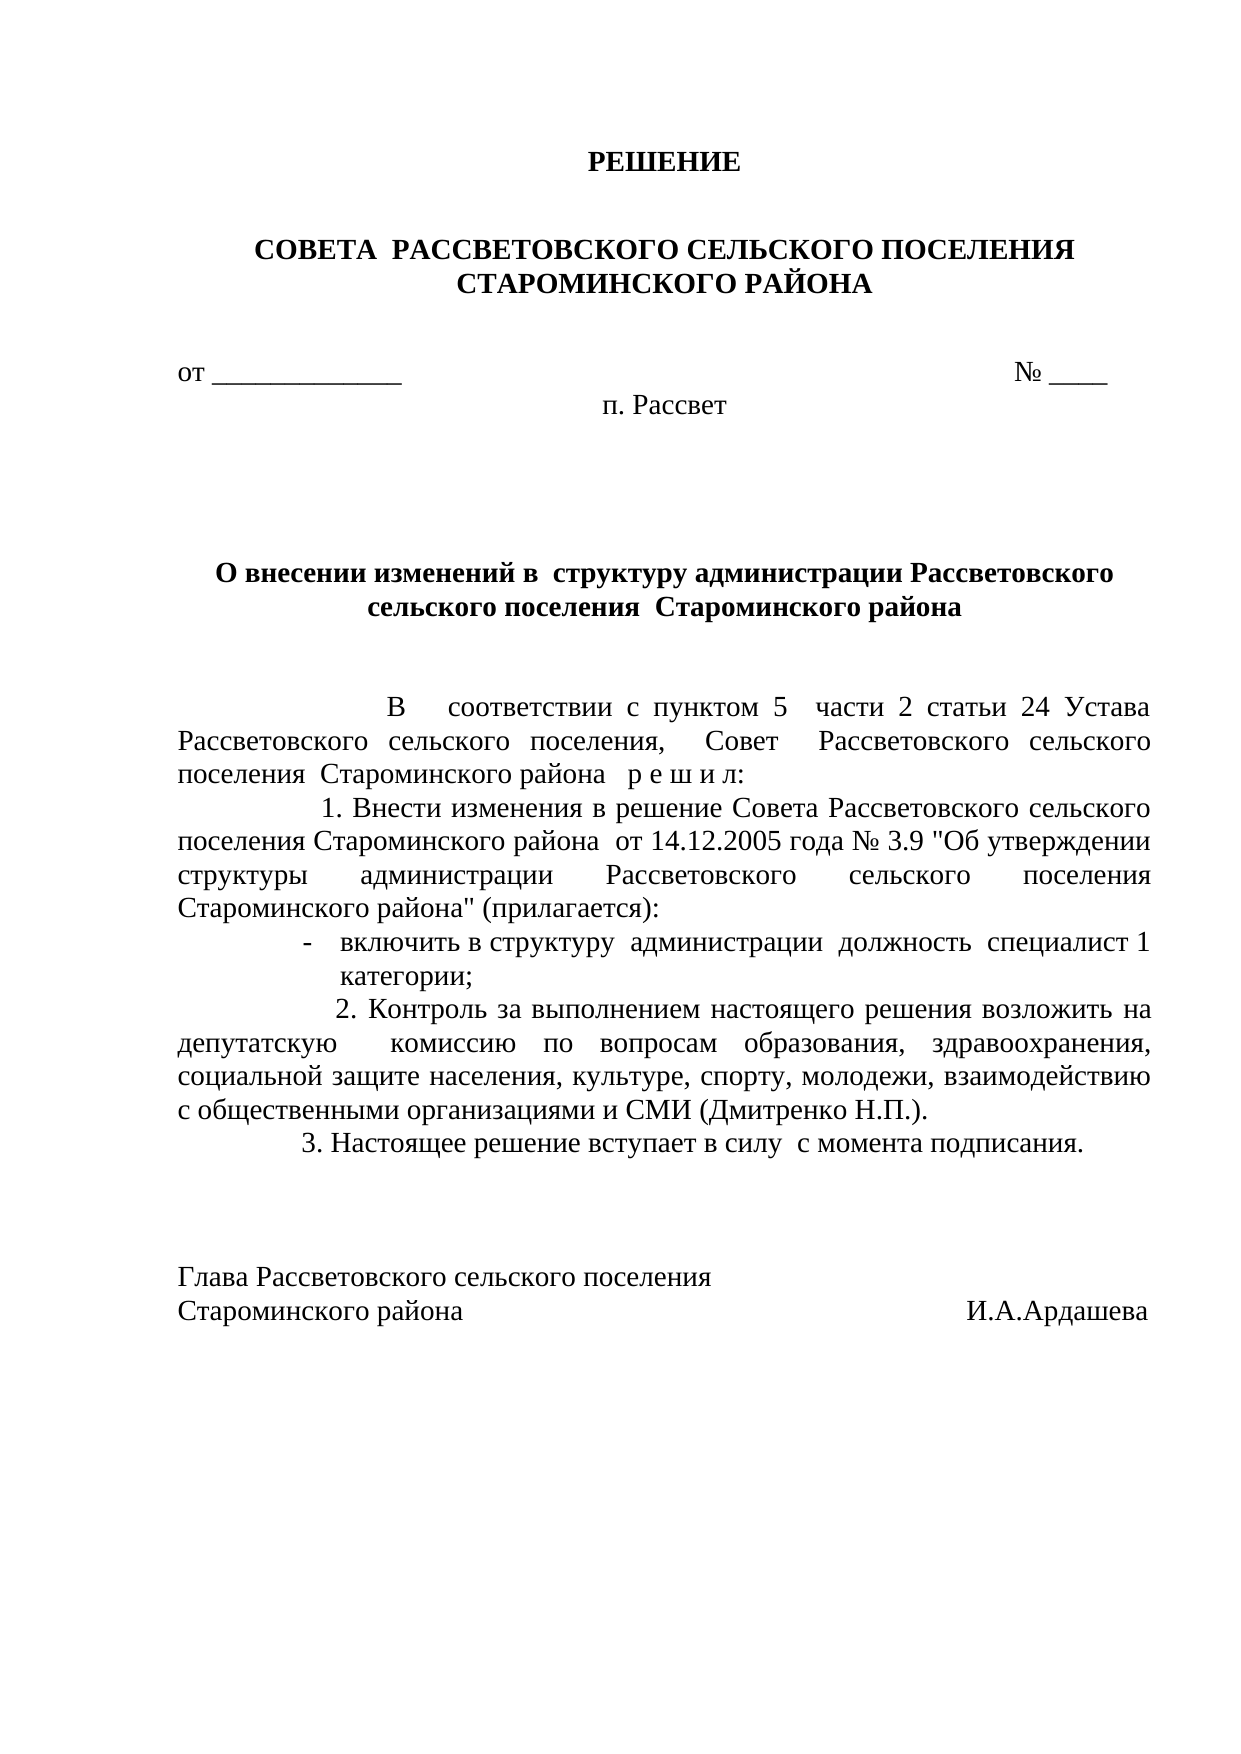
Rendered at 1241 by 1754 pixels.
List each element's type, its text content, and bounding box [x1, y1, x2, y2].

text В соответствии с пунктом 5 части 2 статьи 24 Устава Рассветовского сельского поселения, Совет Рассветовского сельского поселения Староминского района р е ш и л: [177, 689, 1152, 790]
list включить в структуру администрации должность специалист 1 категории; [302, 924, 1152, 991]
text 1. Внести изменения в решение Совета Рассветовского сельского поселения Староминского района от 14.12.2005 года № 3.9 "Об утверждении структуры администрации Рассветовского сельского поселения Староминского района" (прилагается): [177, 790, 1152, 924]
text 2. Контроль за выполнением настоящего решения возложить на депутатскую комиссию по вопросам образования, здравоохранения, социальной защите населения, культуре, спорту, молодежи, взаимодействию с общественными организациями и СМИ (Дмитренко Н.П.). [177, 991, 1152, 1125]
text от _____________ № ____ [177, 354, 1152, 387]
subtitle РЕШЕНИЕ [177, 144, 1152, 178]
text Глава Рассветовского сельского поселения [177, 1259, 1152, 1293]
text О внесении изменений в структуру администрации Рассветовского [177, 555, 1152, 589]
text п. Рассвет [177, 387, 1152, 421]
text 3. Настоящее решение вступает в силу с момента подписания. [177, 1125, 1152, 1159]
text сельского поселения Староминского района [177, 589, 1152, 622]
text Староминского района И.А.Ардашева [177, 1293, 1152, 1327]
text СОВЕТА РАССВЕТОВСКОГО СЕЛЬСКОГО ПОСЕЛЕНИЯ СТАРОМИНСКОГО РАЙОНА [177, 232, 1152, 299]
